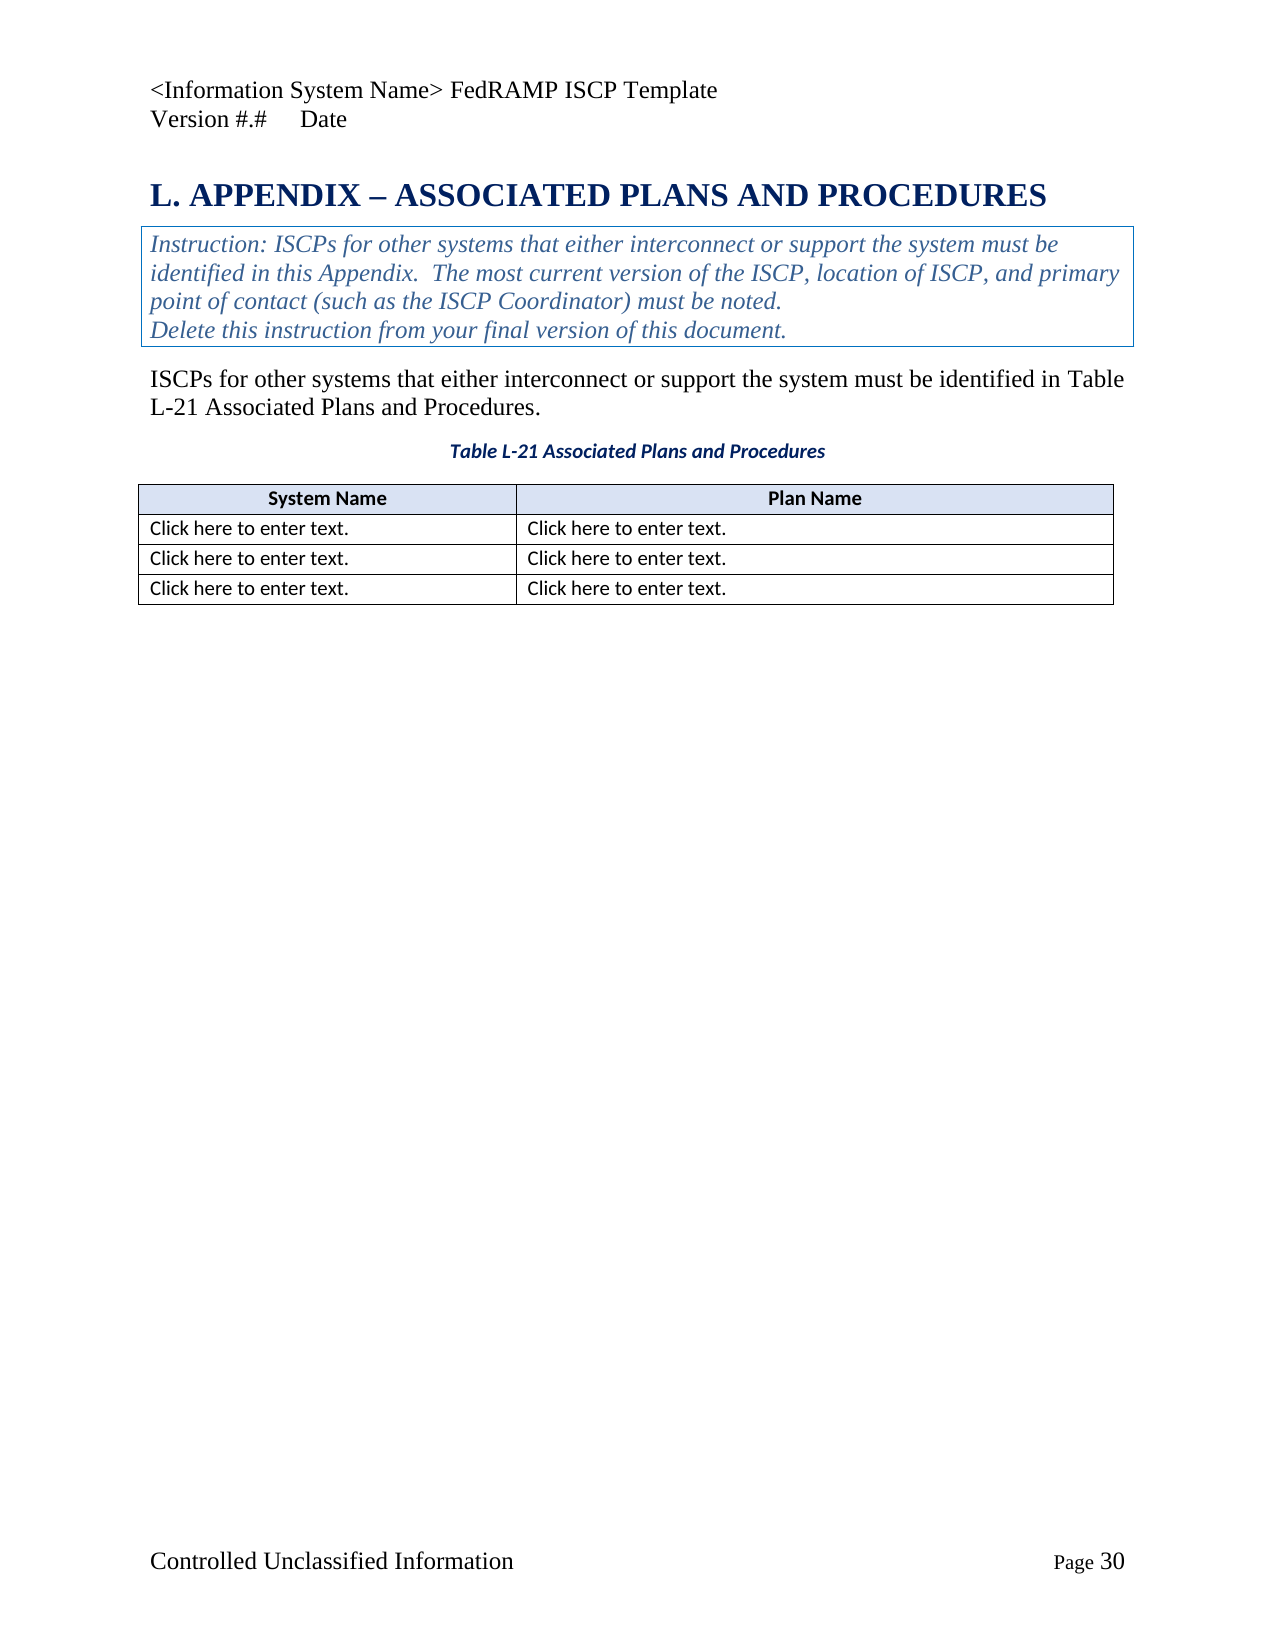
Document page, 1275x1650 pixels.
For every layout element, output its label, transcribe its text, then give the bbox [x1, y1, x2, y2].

text Appendix – Associated Plans and Procedures [150, 175, 1125, 213]
table_header Plan Name [517, 485, 1113, 514]
text Instruction: ISCPs for other systems that either interconnect or support the system must be identified in this Appendix. The most current version of the ISCP, location of ISCP, and primary point of contact (such as the ISCP Coordinator) must be noted. Delete this instruction from your final version of this document. [142, 227, 1133, 346]
table_header System Name [139, 485, 516, 514]
